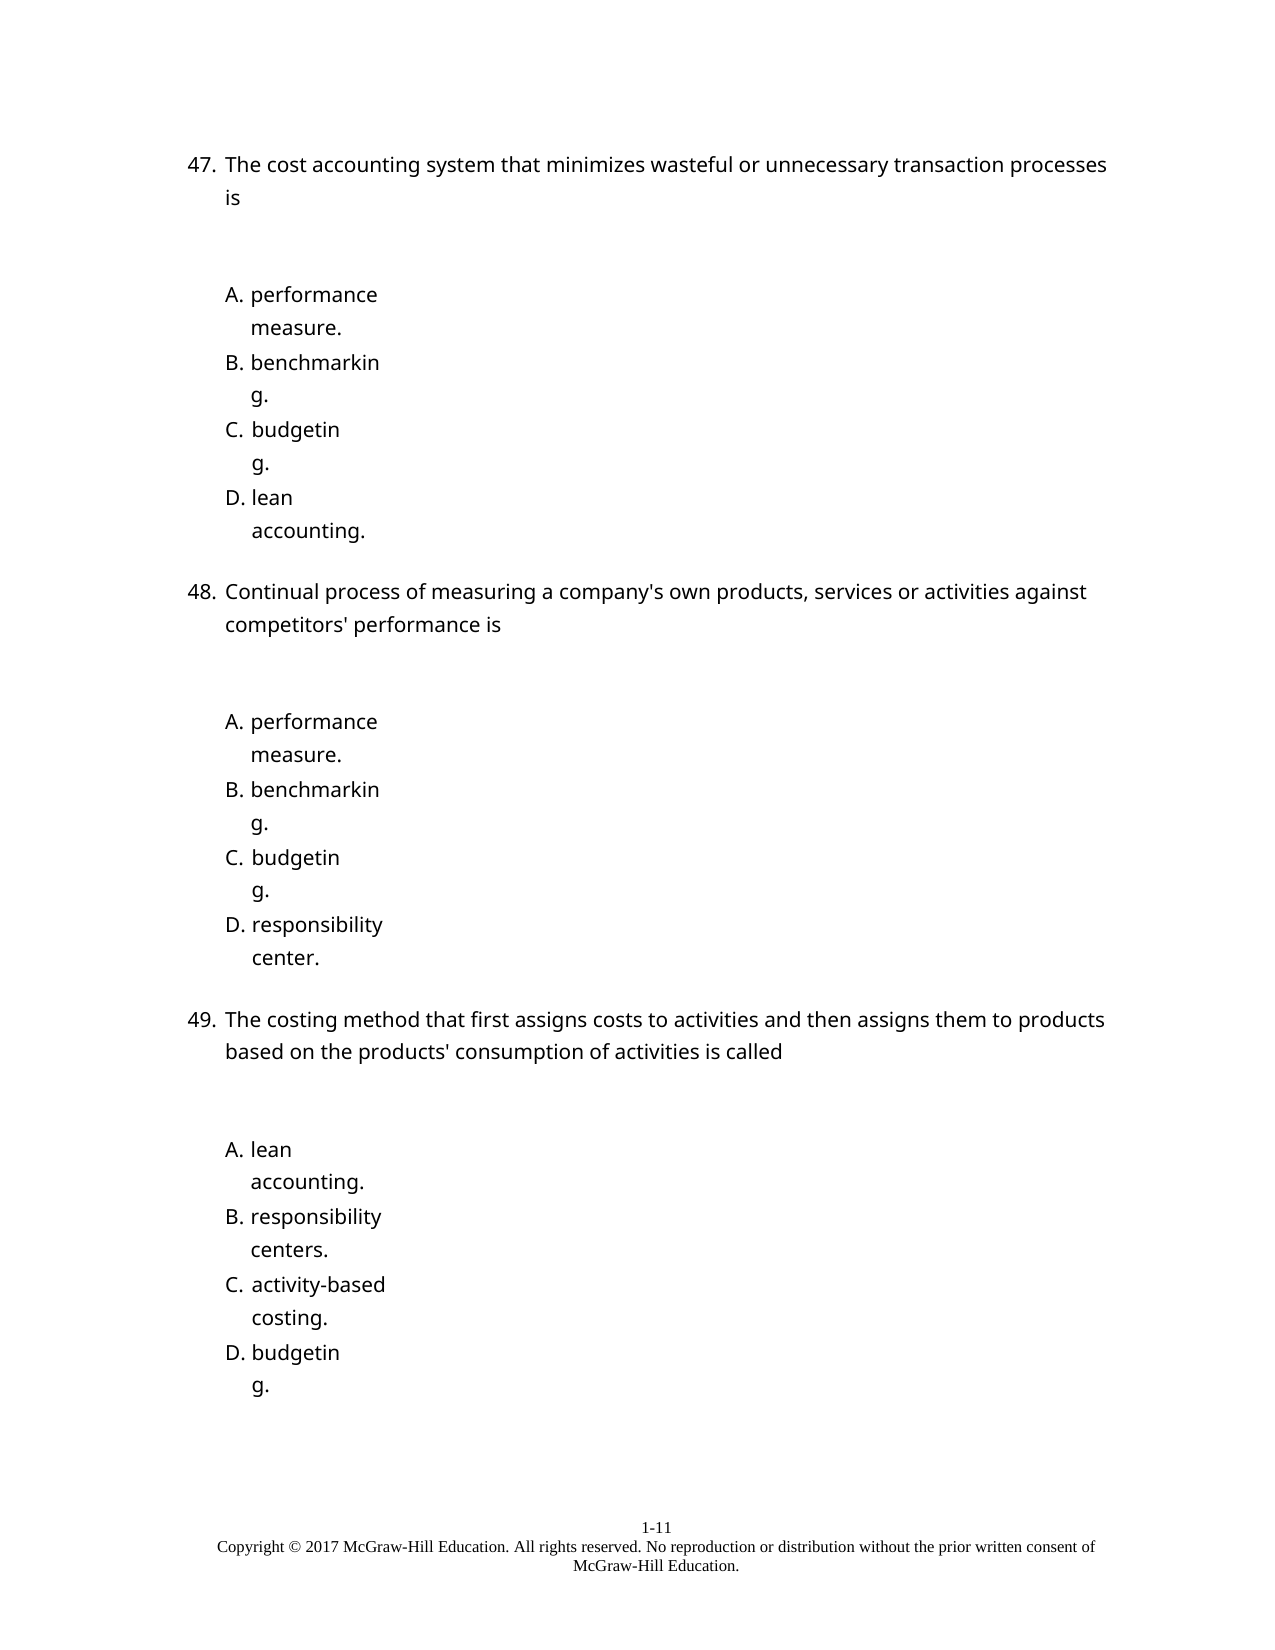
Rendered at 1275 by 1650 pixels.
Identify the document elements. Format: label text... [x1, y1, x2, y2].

table_header Continual process of measuring a company's own products, services or activities against competitors' performance is [225, 578, 1125, 976]
table_header 48. [188, 578, 225, 976]
table_header The costing method that first assigns costs to activities and then assigns them to products based on the products' consumption of activities is called [225, 1005, 1125, 1403]
table_header 47. [188, 150, 225, 548]
table_header The cost accounting system that minimizes wasteful or unnecessary transaction processes is [225, 150, 1125, 548]
table_header 49. [188, 1005, 225, 1403]
